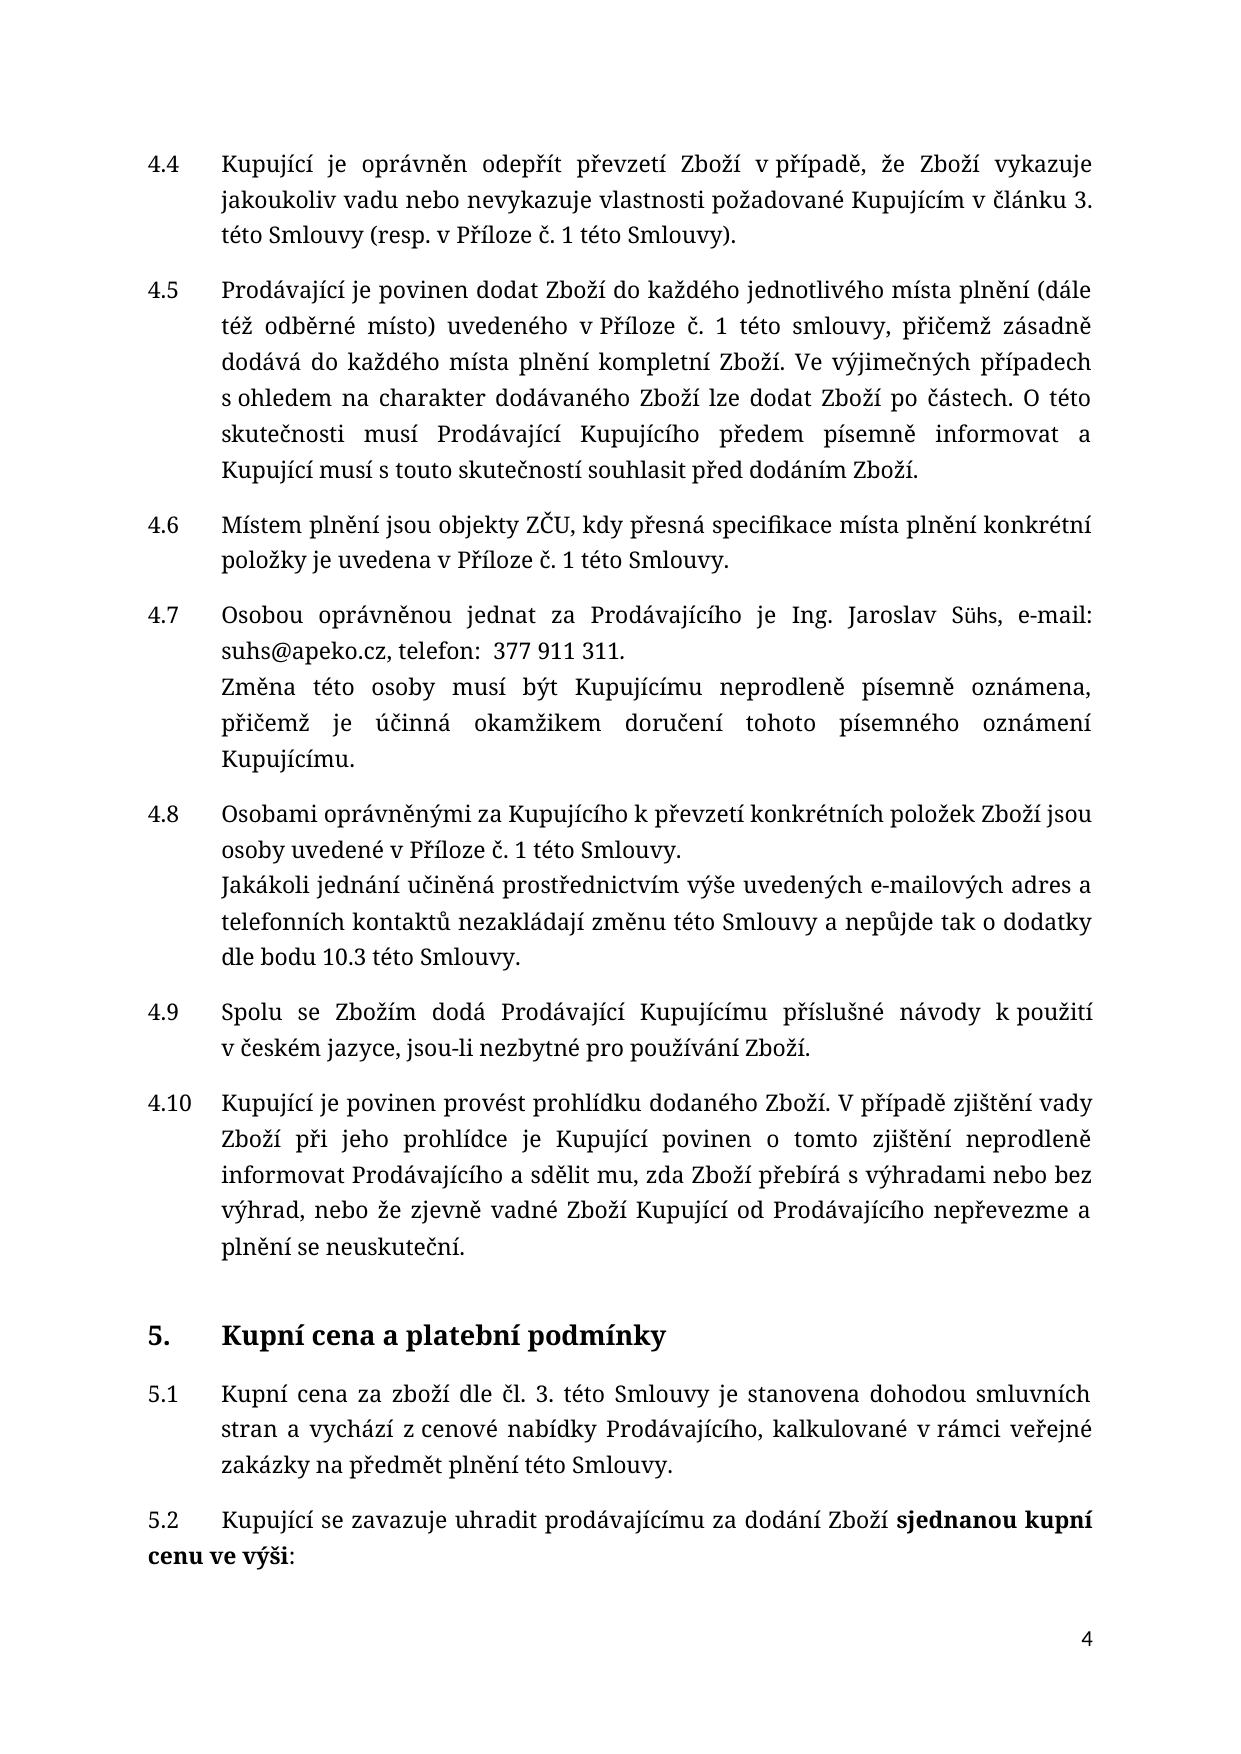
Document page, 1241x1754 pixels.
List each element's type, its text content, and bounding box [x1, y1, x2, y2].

text 5. Kupní cena a platební podmínky [148, 1316, 1093, 1353]
text 4.8 Osobami oprávněnými za Kupujícího k převzetí konkrétních položek Zboží jsou osoby uvedené v Příloze č. 1 této Smlouvy. [148, 798, 1093, 865]
text 4.10 Kupující je povinen provést prohlídku dodaného Zboží. V případě zjištění vady Zboží při jeho prohlídce je Kupující povinen o tomto zjištění neprodleně informovat Prodávajícího a sdělit mu, zda Zboží přebírá s výhradami nebo bez výhrad, nebo že zjevně vadné Zboží Kupující od Prodávajícího nepřevezme a plnění se neuskuteční. [148, 1087, 1093, 1262]
text 4.7 Osobou oprávněnou jednat za Prodávajícího je Ing. Jaroslav Sühs, e-mail: suhs@apeko.cz, telefon: 377 911 311. [148, 599, 1093, 666]
text Změna této osoby musí být Kupujícímu neprodleně písemně oznámena, přičemž je účinná okamžikem doručení tohoto písemného oznámení Kupujícímu. [148, 671, 1093, 774]
text 5.2 Kupující se zavazuje uhradit prodávajícímu za dodání Zboží sjednanou kupní cenu ve výši: [148, 1504, 1093, 1571]
text 4.5 Prodávající je povinen dodat Zboží do každého jednotlivého místa plnění (dále též odběrné místo) uvedeného v Příloze č. 1 této smlouvy, přičemž zásadně dodává do každého místa plnění kompletní Zboží. Ve výjimečných případech s ohledem na charakter dodávaného Zboží lze dodat Zboží po částech. O této skutečnosti musí Prodávající Kupujícího předem písemně informovat a Kupující musí s touto skutečností souhlasit před dodáním Zboží. [148, 274, 1093, 485]
text 4.9 Spolu se Zbožím dodá Prodávající Kupujícímu příslušné návody k použití v českém jazyce, jsou-li nezbytné pro používání Zboží. [148, 996, 1093, 1063]
text 4.4 Kupující je oprávněn odepřít převzetí Zboží v případě, že Zboží vykazuje jakoukoliv vadu nebo nevykazuje vlastnosti požadované Kupujícím v článku 3. této Smlouvy (resp. v Příloze č. 1 této Smlouvy). [148, 148, 1093, 251]
text 4.6 Místem plnění jsou objekty ZČU, kdy přesná specifikace místa plnění konkrétní položky je uvedena v Příloze č. 1 této Smlouvy. [148, 508, 1093, 576]
text Jakákoli jednání učiněná prostřednictvím výše uvedených e-mailových adres a telefonních kontaktů nezakládají změnu této Smlouvy a nepůjde tak o dodatky dle bodu 10.3 této Smlouvy. [221, 869, 1093, 973]
text 5.1 Kupní cena za zboží dle čl. 3. této Smlouvy je stanovena dohodou smluvních stran a vychází z cenové nabídky Prodávajícího, kalkulované v rámci veřejné zakázky na předmět plnění této Smlouvy. [148, 1377, 1093, 1481]
